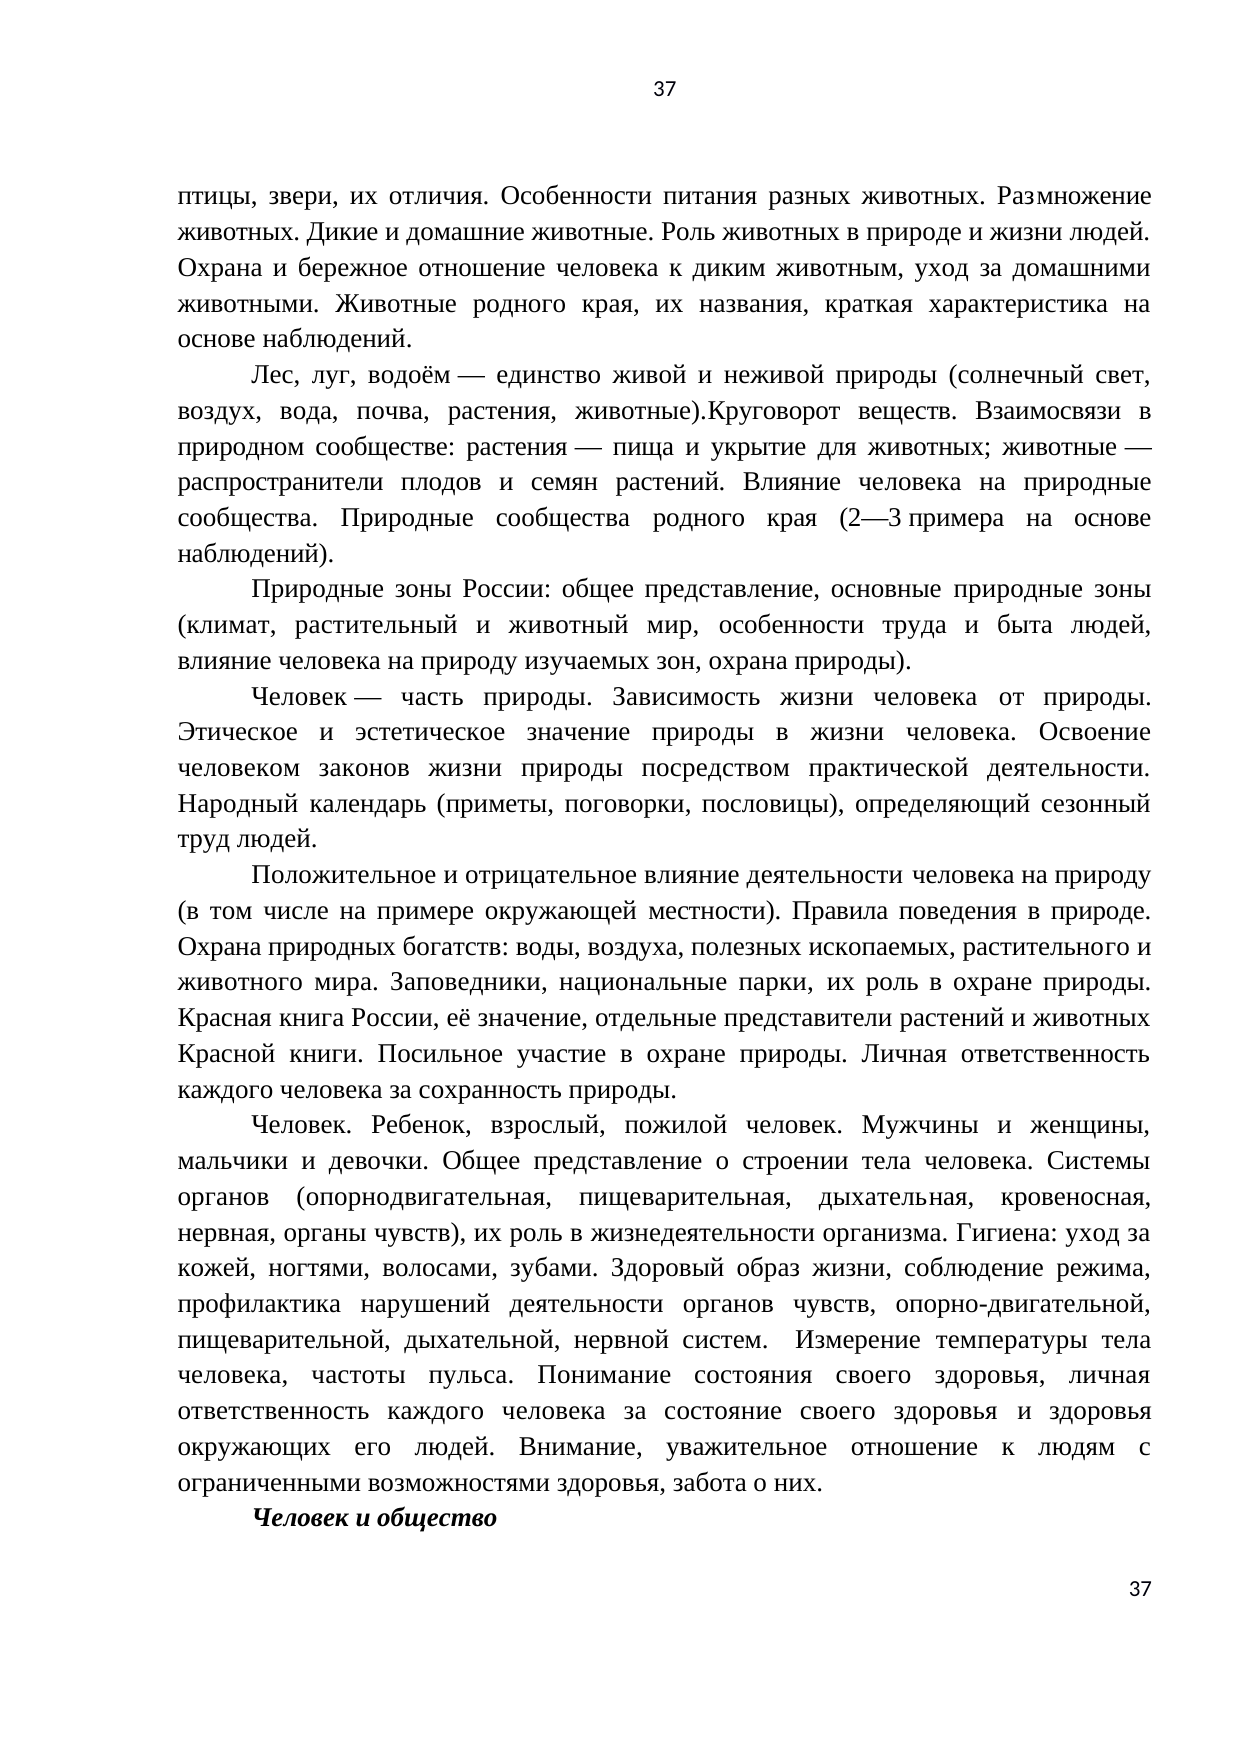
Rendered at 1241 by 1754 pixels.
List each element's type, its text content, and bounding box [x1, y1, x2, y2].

text Человек — часть природы. Зависимость жизни человека от природы. Этическое и эстетическое значение природы в жизни человека. Освоение человеком законов жизни природы посредством практической деятельности. Народный календарь (приметы, поговорки, пословицы), определяющий сезонный труд людей. [177, 680, 1152, 854]
text Природные зоны России: общее представление, основные природные зоны (климат, растительный и животный мир, особенности труда и быта людей, влияние человека на природу изучаемых зон, охрана природы). [177, 572, 1152, 675]
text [177, 179, 1152, 353]
text Человек и общество [177, 1501, 1152, 1533]
text Человек. Ребенок, взрослый, пожилой человек. Мужчины и женщины, мальчики и девочки. Общее представление о строении тела человека. Системы органов (опорно­двигательная, пищеварительная, дыхательная, кровеносная, нервная, органы чувств), их роль в жизнедеятельности организма. Гигиена: уход за кожей, ногтями, волосами, зубами. Здоровый образ жизни, соблюдение режима, профилактика нарушений деятельности органов чувств, опорно-двигательной, пищеварительной, дыхательной, нервной систем. Измерение температуры тела человека, частоты пульса. Понимание состояния своего здоровья, личная ответственность каждого человека за состояние своего здоровья и здоровья окружающих его людей. Внимание, уважительное отношение к людям с ограниченными возможностями здоровья, забота о них. [177, 1108, 1152, 1497]
text Лес, луг, водоём — единство живой и неживой природы (солнечный свет, воздух, вода, почва, растения, животные).Круговорот веществ. Взаимосвязи в природном сообществе: растения — пища и укрытие для животных; животные — распространители плодов и семян растений. Влияние человека на природные сообщества. Природные сообщества родного края (2—3 примера на основе наблюдений). [177, 358, 1152, 568]
text Положительное и отрицательное влияние деятельности человека на природу (в том числе на примере окружающей местности). Правила поведения в природе. Охрана природных богатств: воды, воздуха, полезных ископаемых, растительного и животного мира. Заповедники, национальные парки, их роль в охране природы. Красная книга России, её значение, отдельные представители растений и животных Красной книги. Посильное участие в охране природы. Личная ответственность каждого человека за сохранность природы. [177, 858, 1152, 1104]
